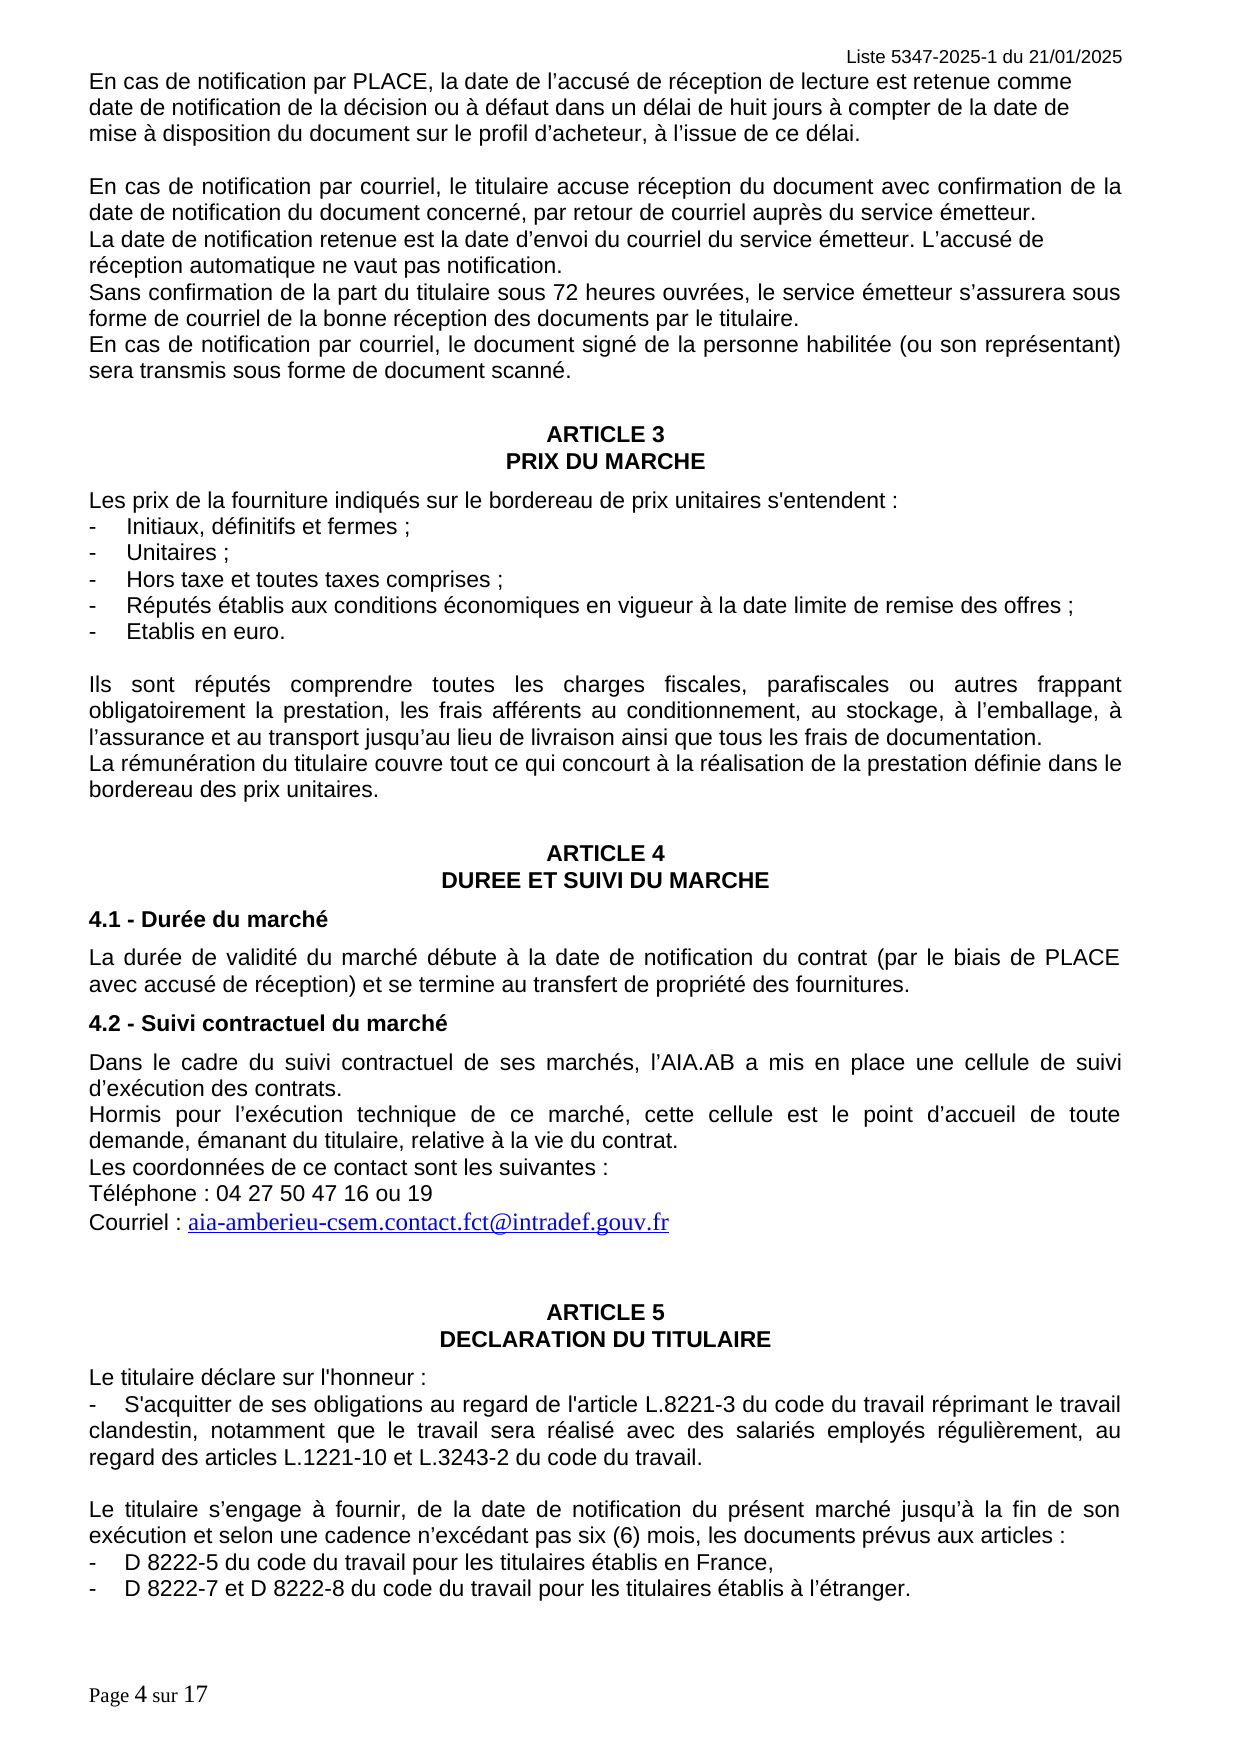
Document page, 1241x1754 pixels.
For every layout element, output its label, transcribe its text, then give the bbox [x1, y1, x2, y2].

text Ils sont réputés comprendre toutes les charges fiscales, parafiscales ou autres frappant obligatoirement la prestation, les frais afférents au conditionnement, au stockage, à l’emballage, à l’assurance et au transport jusqu’au lieu de livraison ainsi que tous les frais de documentation. [89, 671, 1122, 750]
text En cas de notification par courriel, le document signé de la personne habilitée (ou son représentant) sera transmis sous forme de document scanné. [89, 331, 1122, 384]
list D 8222-7 et D 8222-8 du code du travail pour les titulaires établis à l’étranger. [89, 1575, 1122, 1602]
list ARTICLE 4 DUREE ET SUIVI DU MARCHE [89, 840, 1122, 893]
text La durée de validité du marché débute à la date de notification du contrat (par le biais de PLACE avec accusé de réception) et se termine au transfert de propriété des fournitures. [89, 944, 1122, 997]
text La rémunération du titulaire couvre tout ce qui concourt à la réalisation de la prestation définie dans le bordereau des prix unitaires. [89, 750, 1122, 803]
list Courriel : aia-amberieu-csem.contact.fct@intradef.gouv.fr [89, 1207, 1122, 1235]
text Sans confirmation de la part du titulaire sous 72 heures ouvrées, le service émetteur s’assurera sous forme de courriel de la bonne réception des documents par le titulaire. [89, 278, 1122, 331]
list Téléphone : 04 27 50 47 16 ou 19 [89, 1180, 1122, 1207]
text En cas de notification par courriel, le titulaire accuse réception du document avec confirmation de la date de notification du document concerné, par retour de courriel auprès du service émetteur. [89, 173, 1122, 226]
list Les coordonnées de ce contact sont les suivantes : [89, 1154, 1122, 1180]
list Hors taxe et toutes taxes comprises ; [89, 566, 1122, 592]
list Etablis en euro. [89, 618, 1122, 645]
text Le titulaire s’engage à fournir, de la date de notification du présent marché jusqu’à la fin de son exécution et selon une cadence n’excédant pas six (6) mois, les documents prévus aux articles : [89, 1496, 1122, 1549]
list Hormis pour l’exécution technique de ce marché, cette cellule est le point d’accueil de toute demande, émanant du titulaire, relative à la vie du contrat. [89, 1101, 1122, 1154]
list ARTICLE 5 DECLARATION DU TITULAIRE [89, 1299, 1122, 1352]
list S'acquitter de ses obligations au regard de l'article L.8221-3 du code du travail réprimant le travail clandestin, notamment que le travail sera réalisé avec des salariés employés régulièrement, au regard des articles L.1221-10 et L.3243-2 du code du travail. [89, 1391, 1122, 1470]
subtitle 4.1 - Durée du marché [89, 906, 1122, 932]
text Le titulaire déclare sur l'honneur : [89, 1364, 1122, 1391]
list Unitaires ; [89, 539, 1122, 566]
text ARTICLE 3 PRIX DU MARCHE [89, 421, 1122, 474]
subtitle 4.2 - Suivi contractuel du marché [89, 1009, 1122, 1036]
list Dans le cadre du suivi contractuel de ses marchés, l’AIA.AB a mis en place une cellule de suivi d’exécution des contrats. [89, 1048, 1122, 1101]
text La date de notification retenue est la date d’envoi du courriel du service émetteur. L’accusé de réception automatique ne vaut pas notification. [89, 226, 1122, 278]
list Initiaux, définitifs et fermes ; [89, 513, 1122, 539]
list Réputés établis aux conditions économiques en vigueur à la date limite de remise des offres ; [89, 592, 1122, 618]
text En cas de notification par PLACE, la date de l’accusé de réception de lecture est retenue comme date de notification de la décision ou à défaut dans un délai de huit jours à compter de la date de mise à disposition du document sur le profil d’acheteur, à l’issue de ce délai. [89, 68, 1122, 147]
list D 8222-5 du code du travail pour les titulaires établis en France, [89, 1549, 1122, 1575]
text Les prix de la fourniture indiqués sur le bordereau de prix unitaires s'entendent : [89, 487, 1122, 513]
